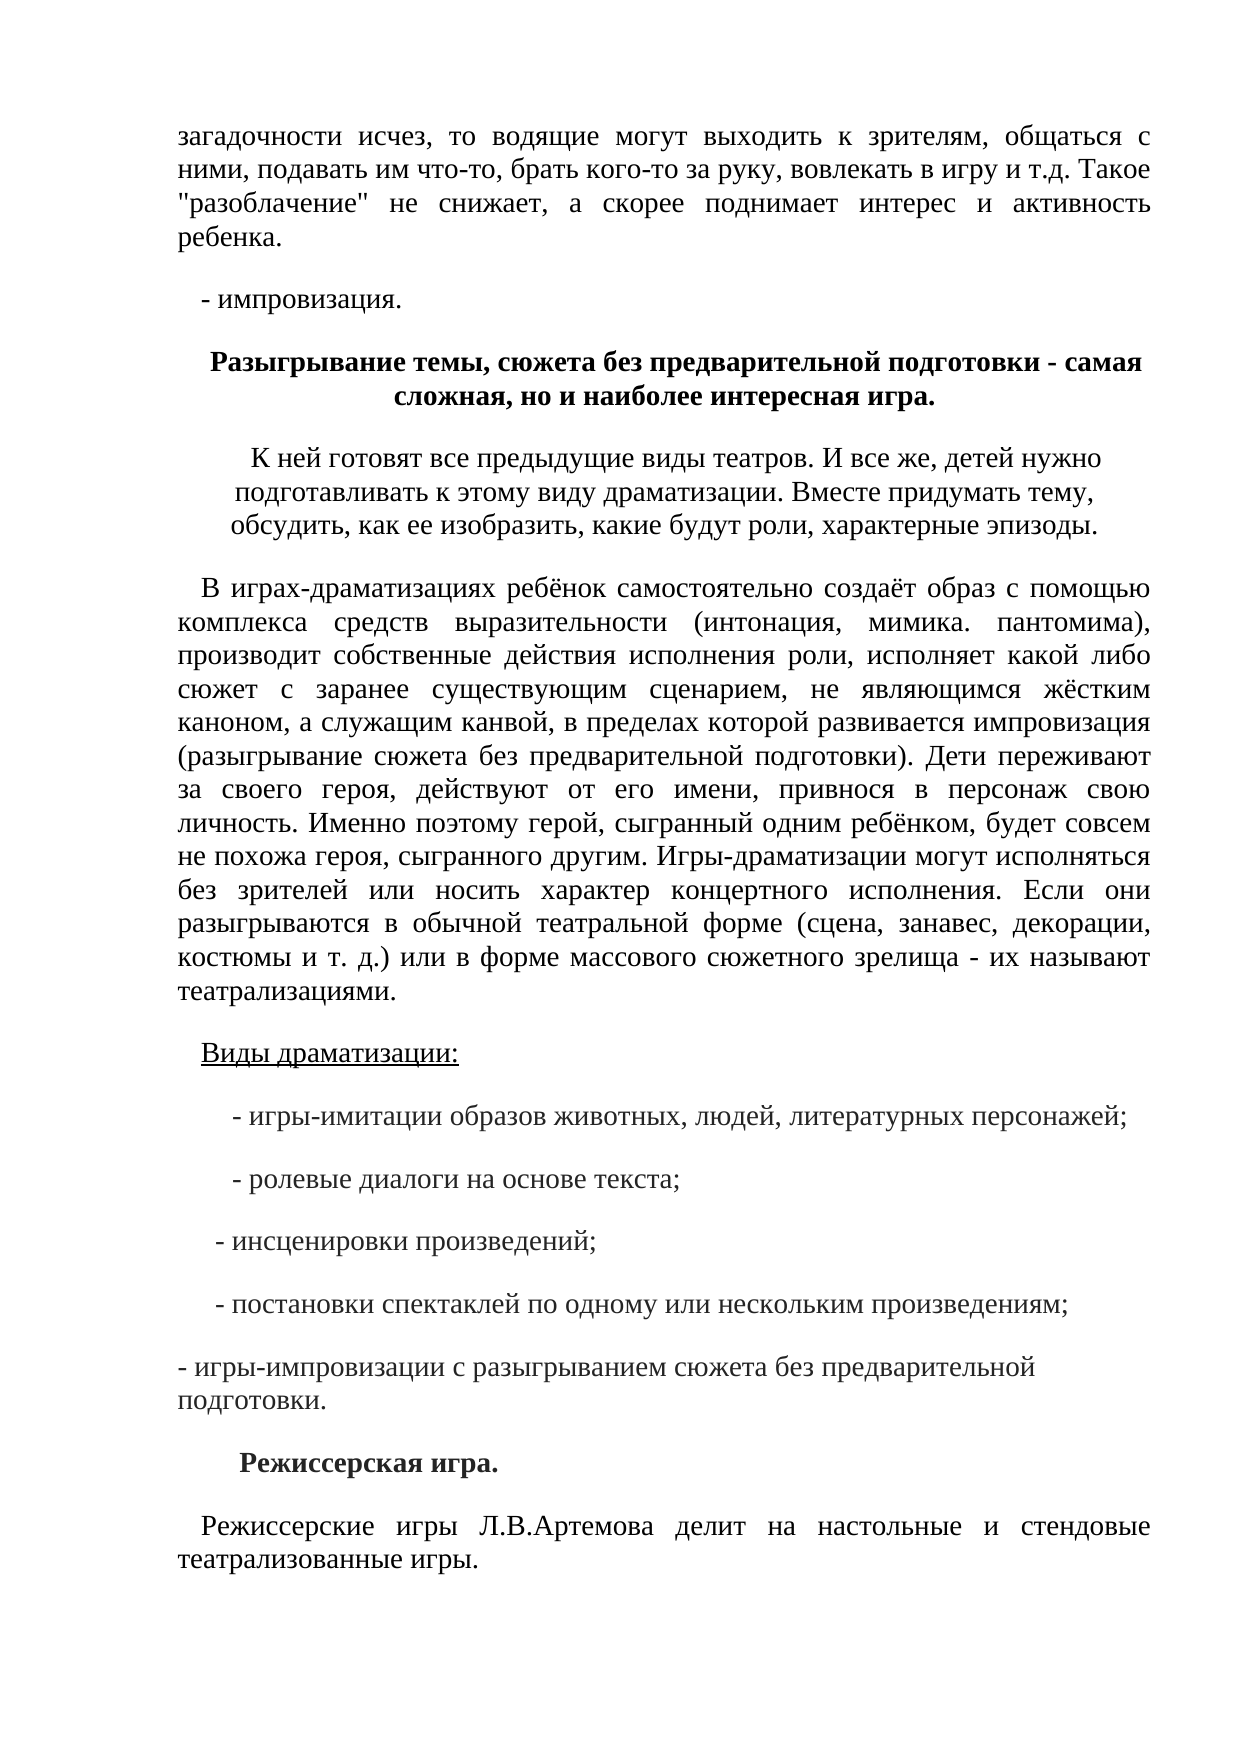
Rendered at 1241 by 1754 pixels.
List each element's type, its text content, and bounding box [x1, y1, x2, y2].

text - инсценировки произведений; [215, 1223, 1152, 1257]
text К ней готовят все предыдущие виды театров. И все же, детей нужно подготавливать к этому виду драматизации. Вместе придумать тему, обсудить, как ее изобразить, какие будут роли, характерные эпизоды. [177, 440, 1152, 541]
text В играх-драматизациях ребёнок самостоятельно создаёт образ с помощью комплекса средств выразительности (интонация, мимика. пантомима), производит собственные действия исполнения роли, исполняет какой либо сюжет с заранее существующим сценарием, не являющимся жёстким каноном, а служащим канвой, в пределах которой развивается импровизация (разыгрывание сюжета без предварительной подготовки). Дети переживают за своего героя, действуют от его имени, привнося в персонаж свою личность. Именно поэтому герой, сыгранный одним ребёнком, будет совсем не похожа героя, сыгранного другим. Игры-драматизации могут исполняться без зрителей или носить характер концертного исполнения. Если они разыгрываются в обычной театральной форме (сцена, занавес, декорации, костюмы и т. д.) или в форме массового сюжетного зрелища - их называют театрализациями. [177, 570, 1152, 1006]
text Режиссерские игры Л.В.Артемова делит на настольные и стендовые театрализованные игры. [177, 1508, 1152, 1575]
text - импровизация. [177, 281, 1152, 315]
text - постановки спектаклей по одному или нескольким произведениям; [215, 1286, 1152, 1320]
text - ролевые диалоги на основе текста; [232, 1161, 1152, 1194]
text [177, 118, 1152, 252]
text Виды драматизации: [177, 1035, 1152, 1069]
text - игры-имитации образов животных, людей, литературных персонажей; [232, 1098, 1152, 1132]
text - игры-импровизации с разыгрыванием сюжета без предварительной подготовки. [177, 1349, 1152, 1416]
text Режиссерская игра. [232, 1445, 1152, 1479]
text Разыгрывание темы, сюжета без предварительной подготовки - самая сложная, но и наиболее интересная игра. [177, 344, 1152, 411]
